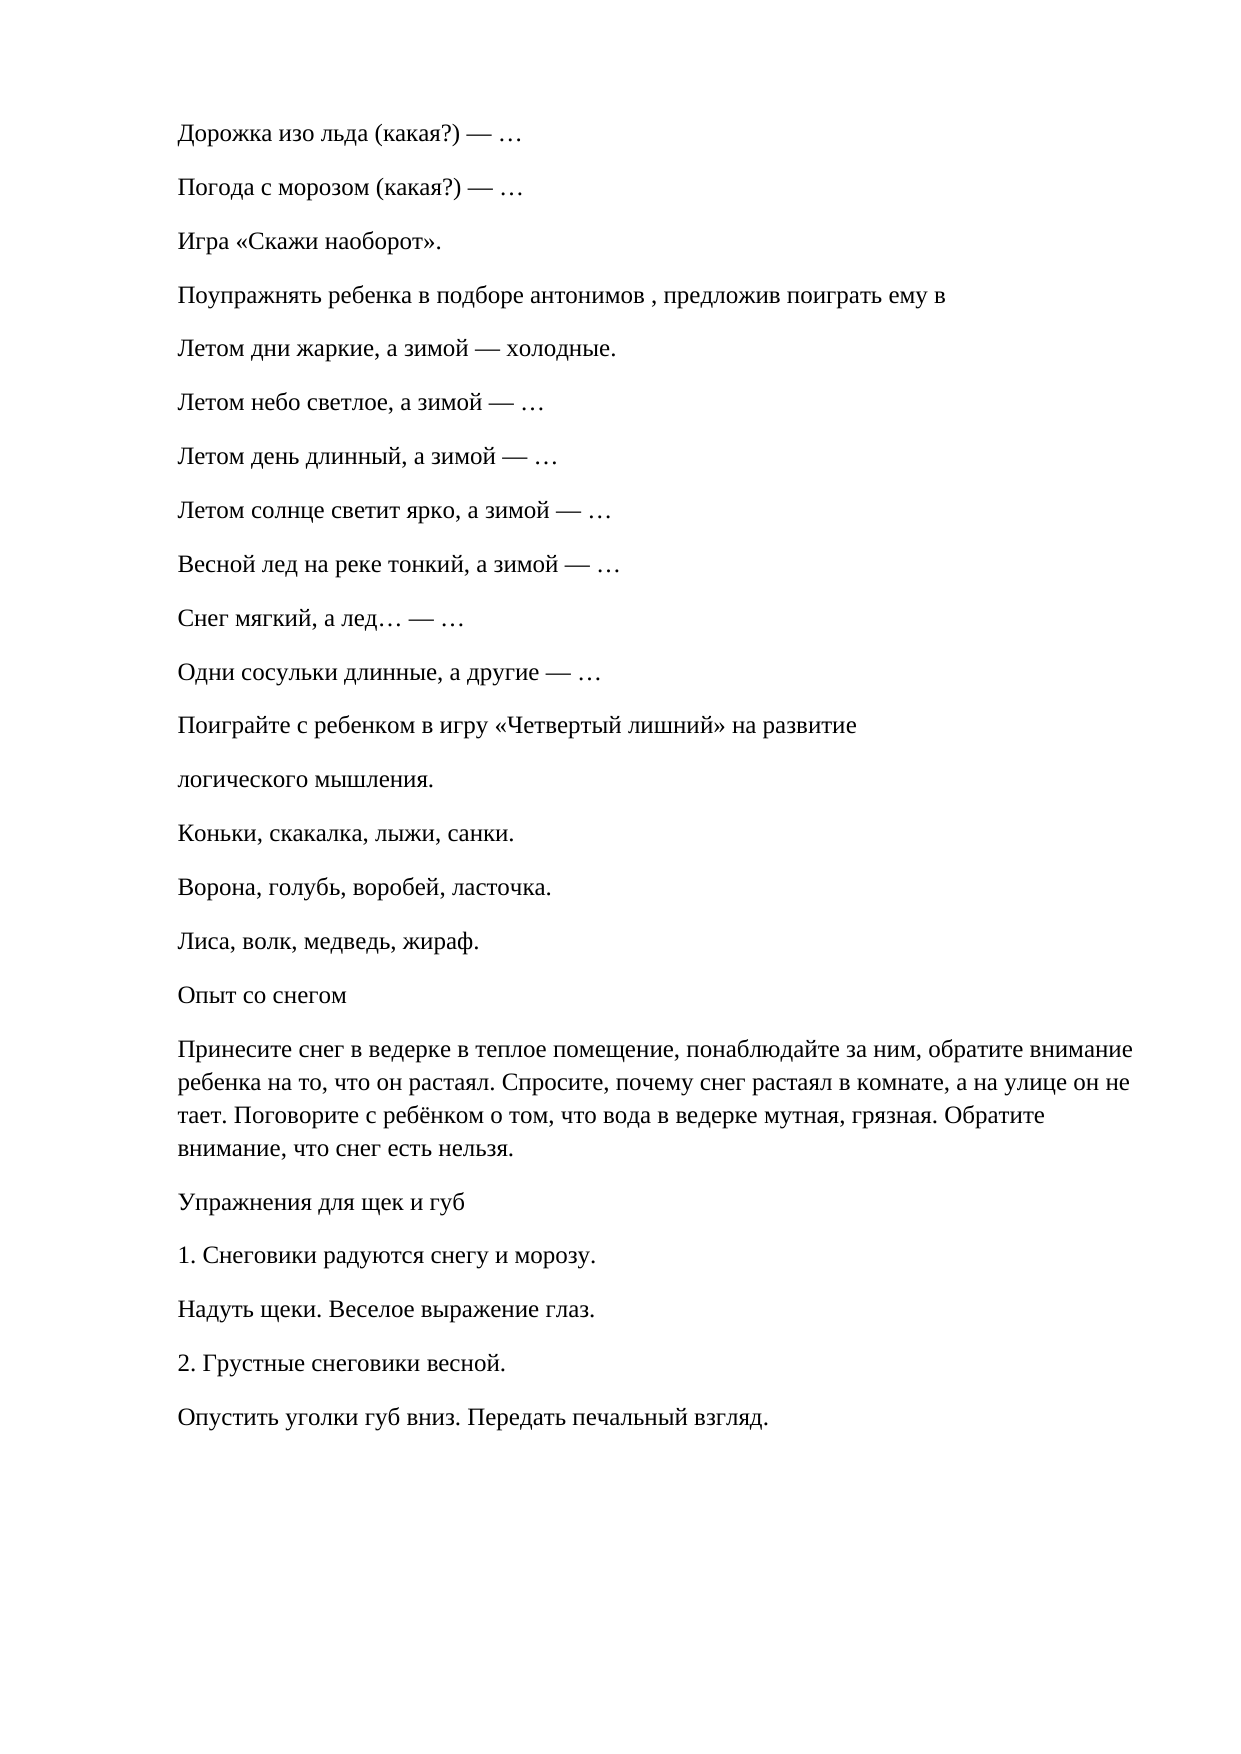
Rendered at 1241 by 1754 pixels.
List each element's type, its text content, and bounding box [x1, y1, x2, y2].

text Упражнения для щек и губ [177, 1187, 1152, 1215]
text Летом небо светлое, а зимой — … [177, 387, 1152, 416]
text Одни сосульки длинные, а другие — … [177, 657, 1152, 685]
text Поиграйте с ребенком в игру «Четвертый лишний» на развитие [177, 711, 1152, 739]
text 1. Снеговики радуются снегу и морозу. [177, 1240, 1152, 1269]
text Надуть щеки. Веселое выражение глаз. [177, 1294, 1152, 1323]
text Поупражнять ребенка в подборе антонимов , предложив поиграть ему в [177, 280, 1152, 308]
text Принесите снег в ведерке в теплое помещение, понаблюдайте за ним, обратите внимание ребенка на то, что он растаял. Спросите, почему снег растаял в комнате, а на улице он не тает. Поговорите с ребёнком о том, что вода в ведерке мутная, грязная. Обратите внимание, что снег есть нельзя. [177, 1034, 1152, 1161]
text Игра «Скажи наоборот». [177, 226, 1152, 254]
text 2. Грустные снеговики весной. [177, 1348, 1152, 1377]
text Лиса, волк, медведь, жираф. [177, 926, 1152, 955]
text Летом день длинный, а зимой — … [177, 441, 1152, 470]
text Летом дни жаркие, а зимой — холодные. [177, 333, 1152, 362]
text Снег мягкий, а лед… — … [177, 603, 1152, 632]
text Коньки, скакалка, лыжи, санки. [177, 818, 1152, 847]
text Погода с морозом (какая?) — … [177, 172, 1152, 201]
text Летом солнце светит ярко, а зимой — … [177, 495, 1152, 524]
text Опустить уголки губ вниз. Передать печальный взгляд. [177, 1402, 1152, 1463]
text Опыт со снегом [177, 980, 1152, 1008]
text Дорожка изо льда (какая?) — … [177, 118, 1152, 147]
text логического мышления. [177, 764, 1152, 793]
text Ворона, голубь, воробей, ласточка. [177, 872, 1152, 901]
text Весной лед на реке тонкий, а зимой — … [177, 549, 1152, 578]
